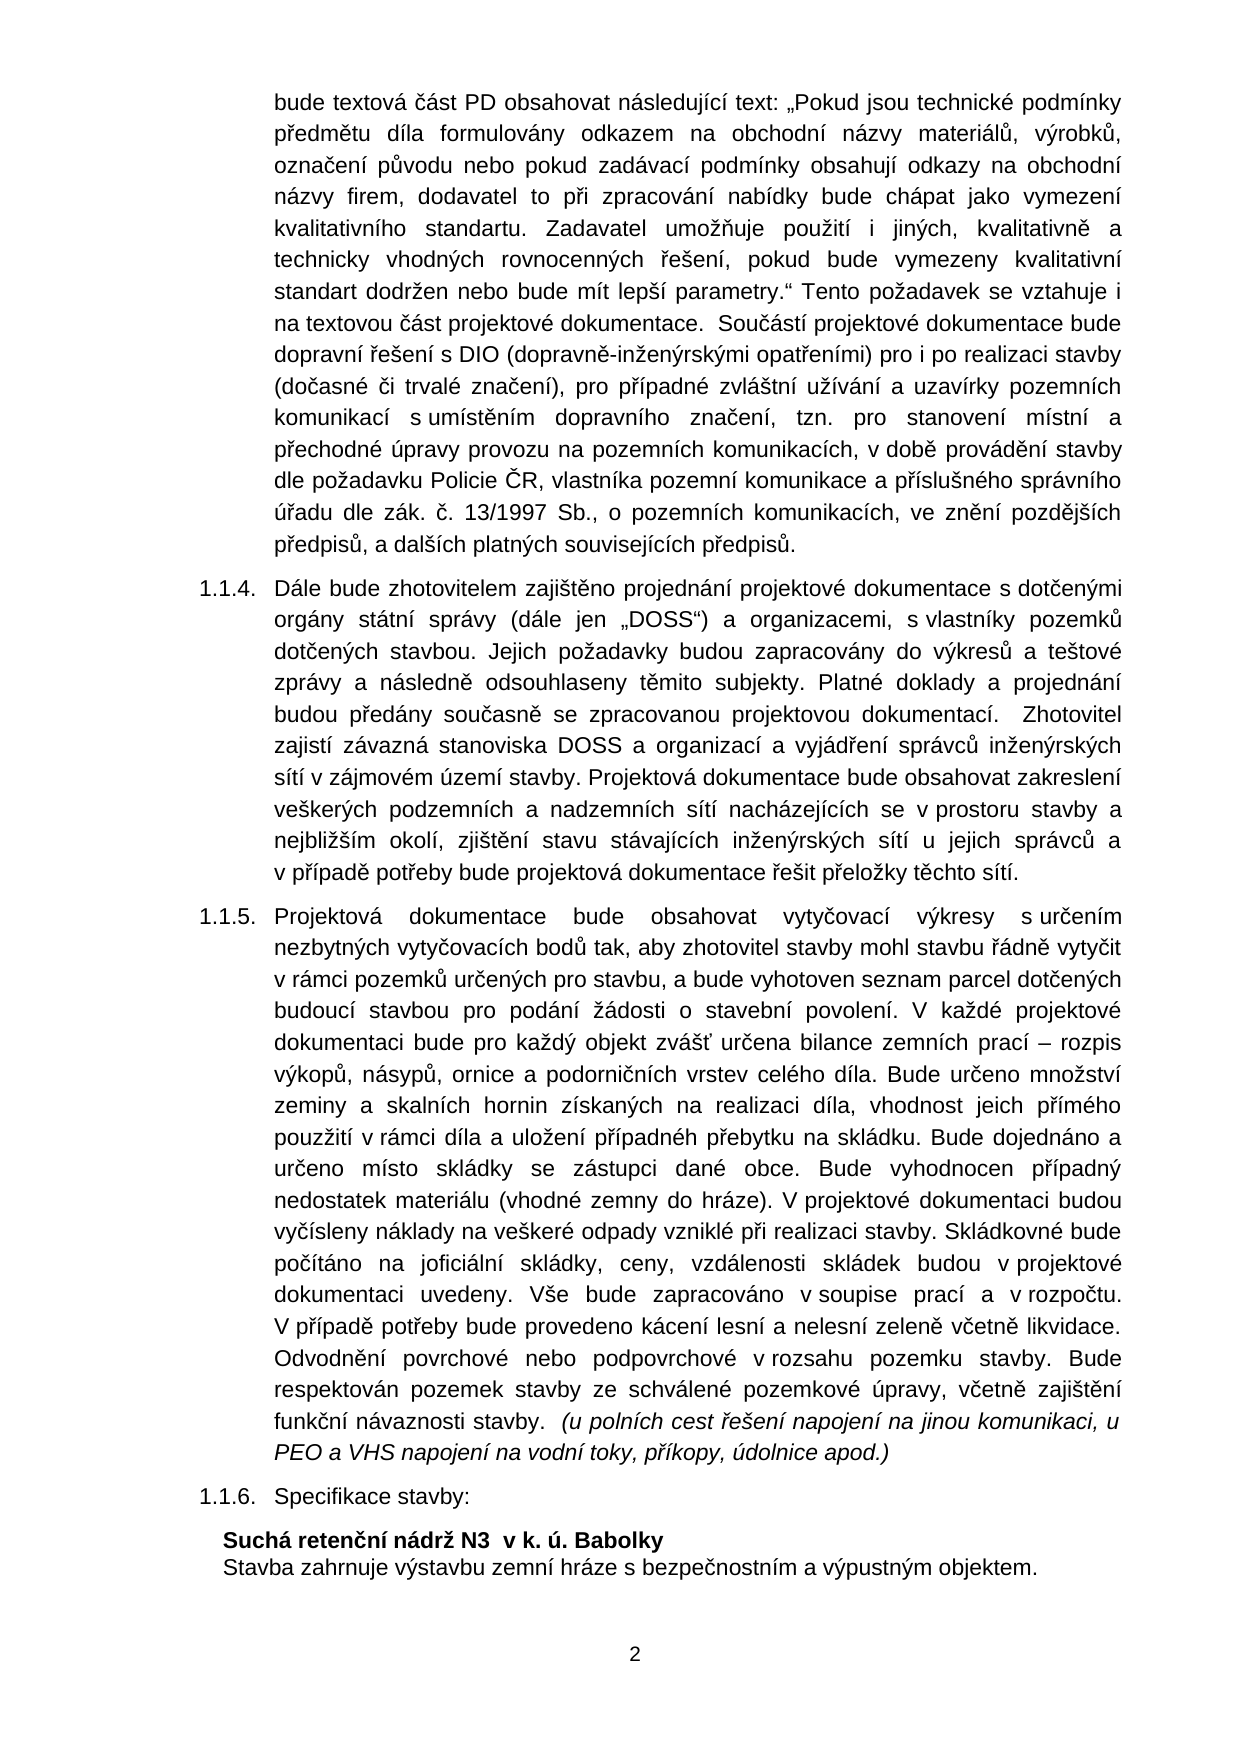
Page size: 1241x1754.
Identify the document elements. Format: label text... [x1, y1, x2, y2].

list Stavba zahrnuje výstavbu zemní hráze s bezpečnostním a výpustným objektem. [223, 1554, 1122, 1580]
list Specifikace stavby: [199, 1483, 1122, 1510]
list Suchá retenční nádrž N3 v k. ú. Babolky [223, 1527, 1122, 1554]
list Dále bude zhotovitelem zajištěno projednání projektové dokumentace s dotčenými orgány státní správy (dále jen „DOSS“) a organizacemi, s vlastníky pozemků dotčených stavbou. Jejich požadavky budou zapracovány do výkresů a teštové zprávy a následně odsouhlaseny těmito subjekty. Platné doklady a projednání budou předány současně se zpracovanou projektovou dokumentací. Zhotovitel zajistí závazná stanoviska DOSS a organizací a vyjádření správců inženýrských sítí v zájmovém území stavby. Projektová dokumentace bude obsahovat zakreslení veškerých podzemních a nadzemních sítí nacházejících se v prostoru stavby a nejbližším okolí, zjištění stavu stávajících inženýrských sítí u jejich správců a v případě potřeby bude projektová dokumentace řešit přeložky těchto sítí. [199, 574, 1122, 885]
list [199, 89, 1122, 557]
list Projektová dokumentace bude obsahovat vytyčovací výkresy s určením nezbytných vytyčovacích bodů tak, aby zhotovitel stavby mohl stavbu řádně vytyčit v rámci pozemků určených pro stavbu, a bude vyhotoven seznam parcel dotčených budoucí stavbou pro podání žádosti o stavební povolení. V každé projektové dokumentaci bude pro každý objekt zvášť určena bilance zemních prací – rozpis výkopů, násypů, ornice a podorničních vrstev celého díla. Bude určeno množství zeminy a skalních hornin získaných na realizaci díla, vhodnost jeich přímého pouzžití v rámci díla a uložení případnéh přebytku na skládku. Bude dojednáno a určeno místo skládky se zástupci dané obce. Bude vyhodnocen případný nedostatek materiálu (vhodné zemny do hráze). V projektové dokumentaci budou vyčísleny náklady na veškeré odpady vzniklé při realizaci stavby. Skládkovné bude počítáno na joficiální skládky, ceny, vzdálenosti skládek budou v projektové dokumentaci uvedeny. Vše bude zapracováno v soupise prací a v rozpočtu. V případě potřeby bude provedeno kácení lesní a nelesní zeleně včetně likvidace. Odvodnění povrchové nebo podpovrchové v rozsahu pozemku stavby. Bude respektován pozemek stavby ze schválené pozemkové úpravy, včetně zajištění funkční návaznosti stavby. (u polních cest řešení napojení na jinou komunikaci, u PEO a VHS napojení na vodní toky, příkopy, údolnice apod.) [199, 903, 1122, 1466]
